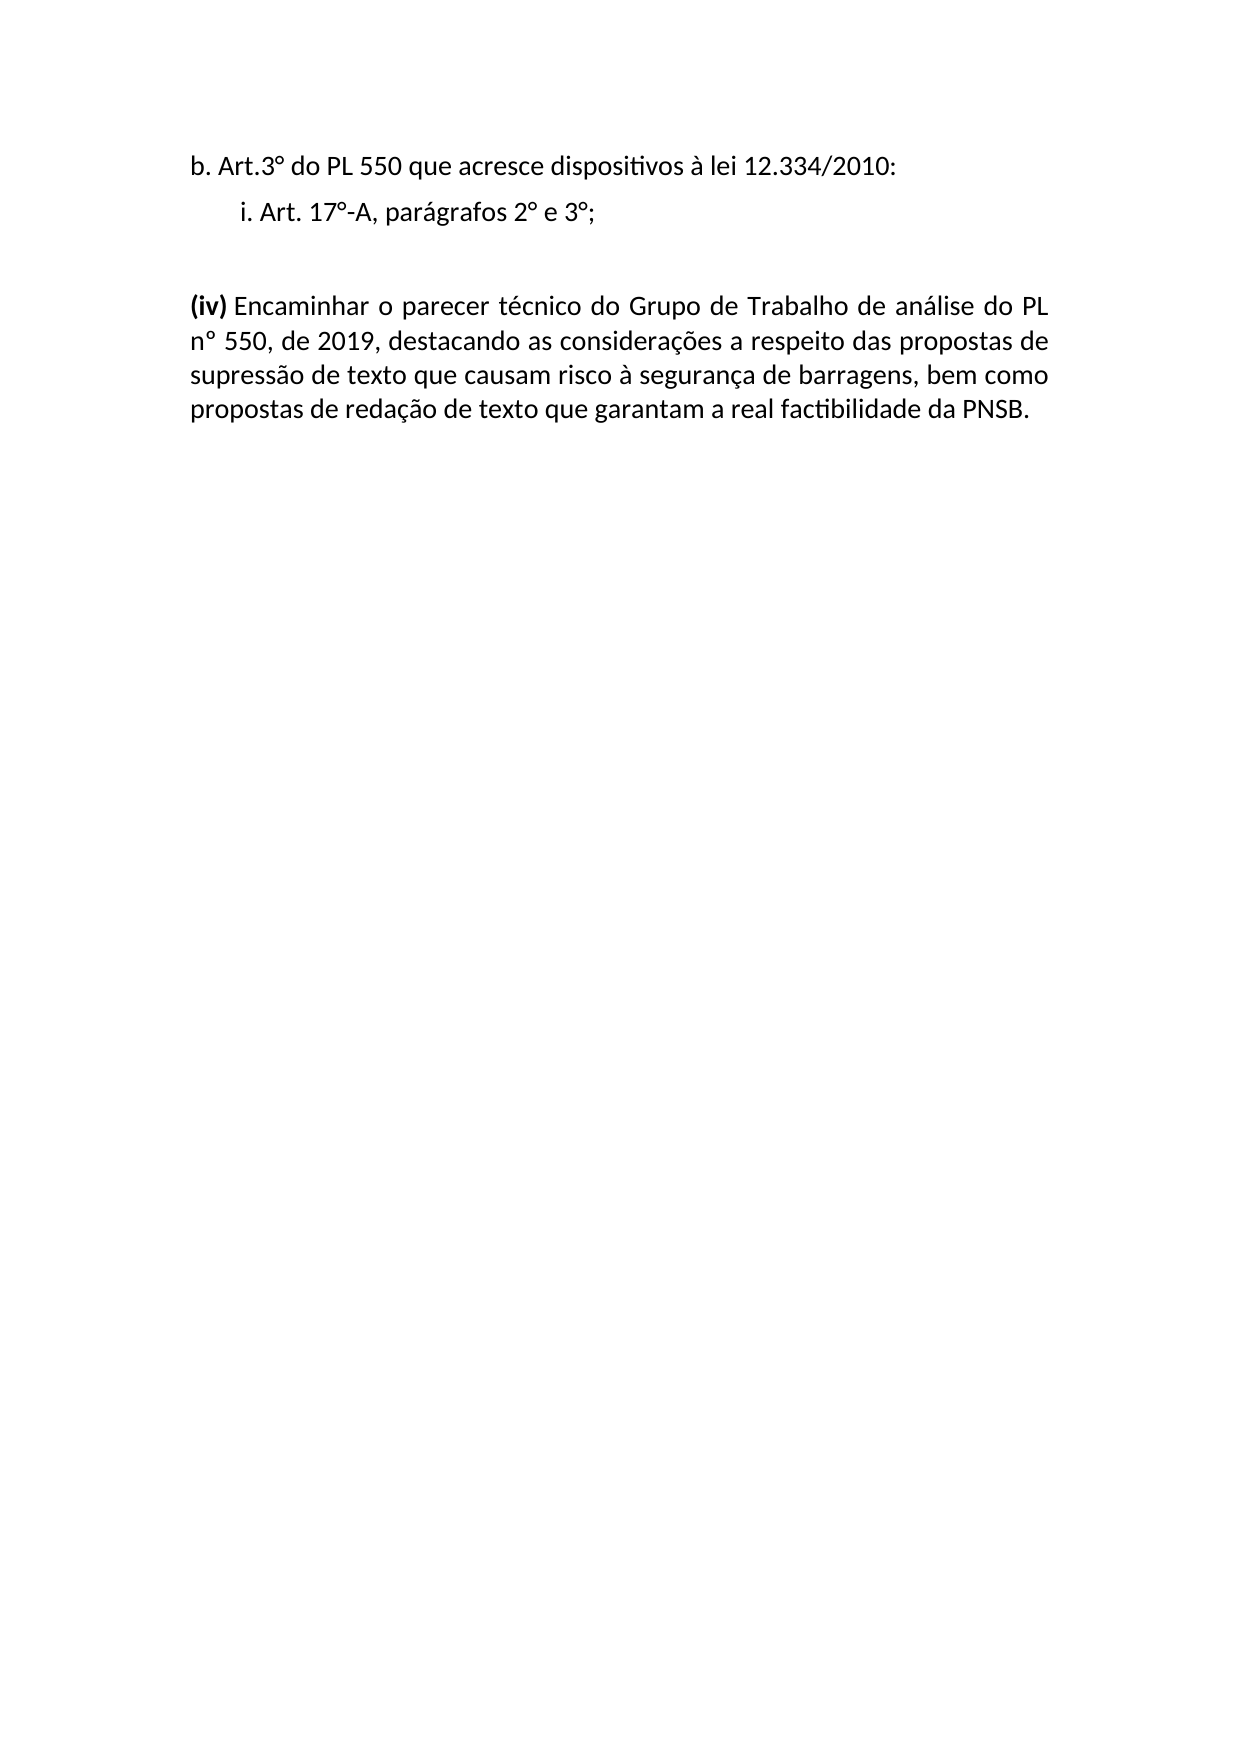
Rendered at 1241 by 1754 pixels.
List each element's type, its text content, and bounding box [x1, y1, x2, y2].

text (iv) Encaminhar o parecer técnico do Grupo de Trabalho de análise do PL nº 550, de 2019, destacando as considerações a respeito das propostas de supressão de texto que causam risco à segurança de barragens, bem como propostas de redação de texto que garantam a real factibilidade da PNSB. [190, 288, 1051, 426]
text i. Art. 17°-A, parágrafos 2° e 3°; [240, 194, 1051, 229]
text b. Art.3° do PL 550 que acresce dispositivos à lei 12.334/2010: [190, 148, 1051, 182]
